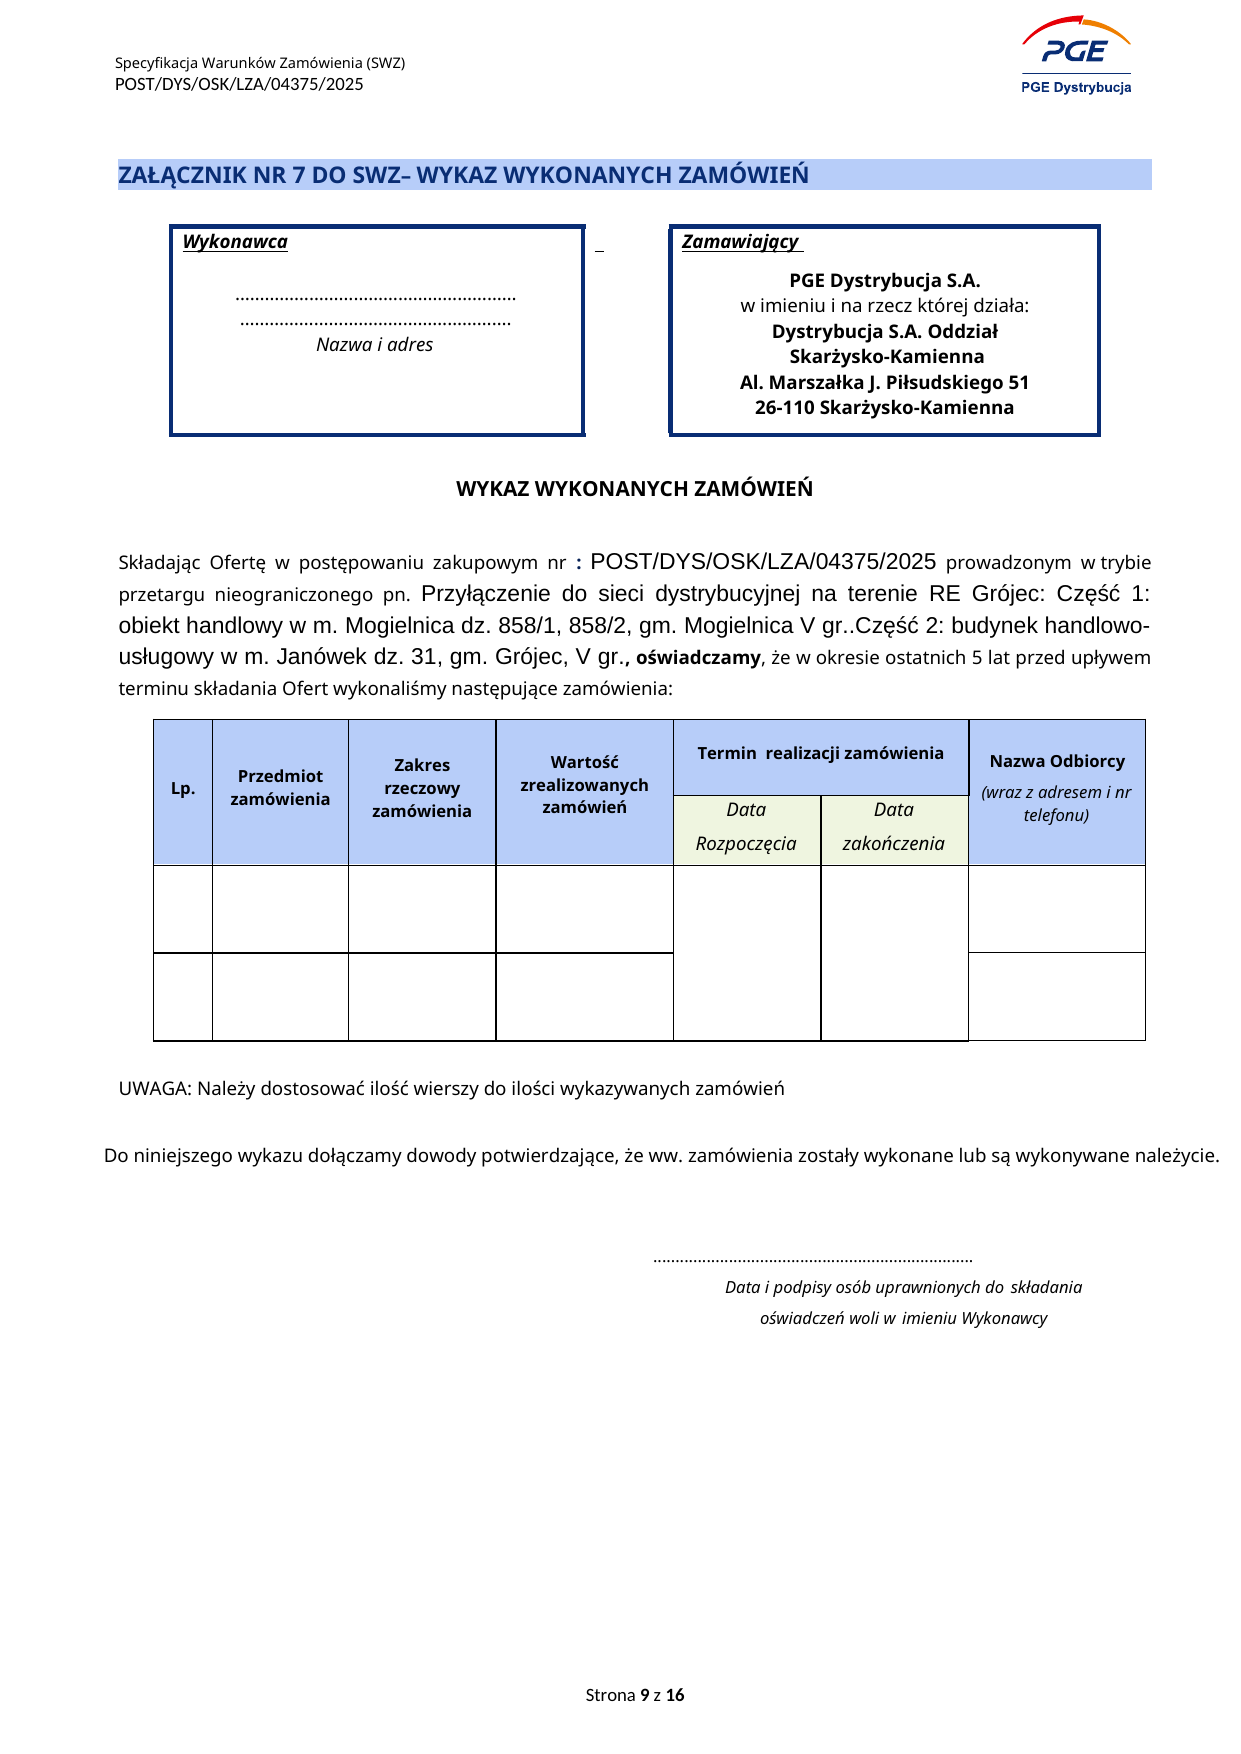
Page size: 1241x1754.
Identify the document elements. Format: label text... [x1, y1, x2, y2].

subtitle ZAŁĄCZNIK NR 7 DO SWZ– WYKAZ WYKONANYCH ZAMÓWIEŃ [118, 159, 1152, 190]
table_cell [154, 954, 212, 1040]
text ........................................................................ [103, 1242, 1240, 1267]
table_cell [349, 954, 495, 1040]
table_cell [497, 954, 673, 1040]
table_header Nazwa Odbiorcy (wraz z adresem i nr telefonu) [969, 720, 1145, 864]
table_cell Data Rozpoczęcia [674, 796, 820, 864]
table_cell [497, 866, 673, 952]
table_header Przedmiot zamówienia [213, 720, 348, 864]
table_header [585, 224, 669, 433]
table_header Wartość zrealizowanych zamówień [497, 720, 673, 864]
table_cell [213, 954, 348, 1040]
text Do niniejszego wykazu dołączamy dowody potwierdzające, że ww. zamówienia zostały wykonane lub są wykonywane należycie. [103, 1142, 1240, 1167]
table_cell [349, 866, 495, 952]
text UWAGA: Należy dostosować ilość wierszy do ilości wykazywanych zamówień [118, 1076, 1240, 1101]
table_header Zamawiający PGE Dystrybucja S.A. w imieniu i na rzecz której działa: Dystrybucja S.A. Oddział Skarżysko-Kamienna Al. Marszałka J. Piłsudskiego 51 26-110 Skarżysko-Kamienna [673, 229, 1097, 433]
text Składając Ofertę w postępowaniu zakupowym nr : prowadzonym w trybie przetargu nieograniczonego pn. , oświadczamy, że w okresie ostatnich 5 lat przed upływem terminu składania Ofert wykonaliśmy następujące zamówienia: [118, 548, 1152, 701]
table_cell [822, 952, 968, 1040]
table_cell [154, 866, 212, 952]
table_header Lp. [154, 720, 212, 864]
table_cell [213, 866, 348, 952]
table_header Wykonawca ………………………………………………… ………………………………………………. Nazwa i adres [173, 229, 581, 433]
table_header Zakres rzeczowy zamówienia [349, 720, 495, 864]
text oświadczeń woli w imieniu Wykonawcy [664, 1307, 1144, 1329]
table_header Termin realizacji zamówienia [674, 720, 968, 795]
table_cell Data zakończenia [822, 796, 968, 864]
table_cell [674, 952, 820, 1040]
table_cell [969, 866, 1145, 952]
table_cell [822, 866, 968, 952]
text WYKAZ WYKONANYCH ZAMÓWIEŃ [118, 474, 1152, 503]
table_cell [969, 953, 1145, 1040]
table_cell [674, 866, 820, 952]
text Data i podpisy osób uprawnionych do składania [664, 1276, 1144, 1298]
